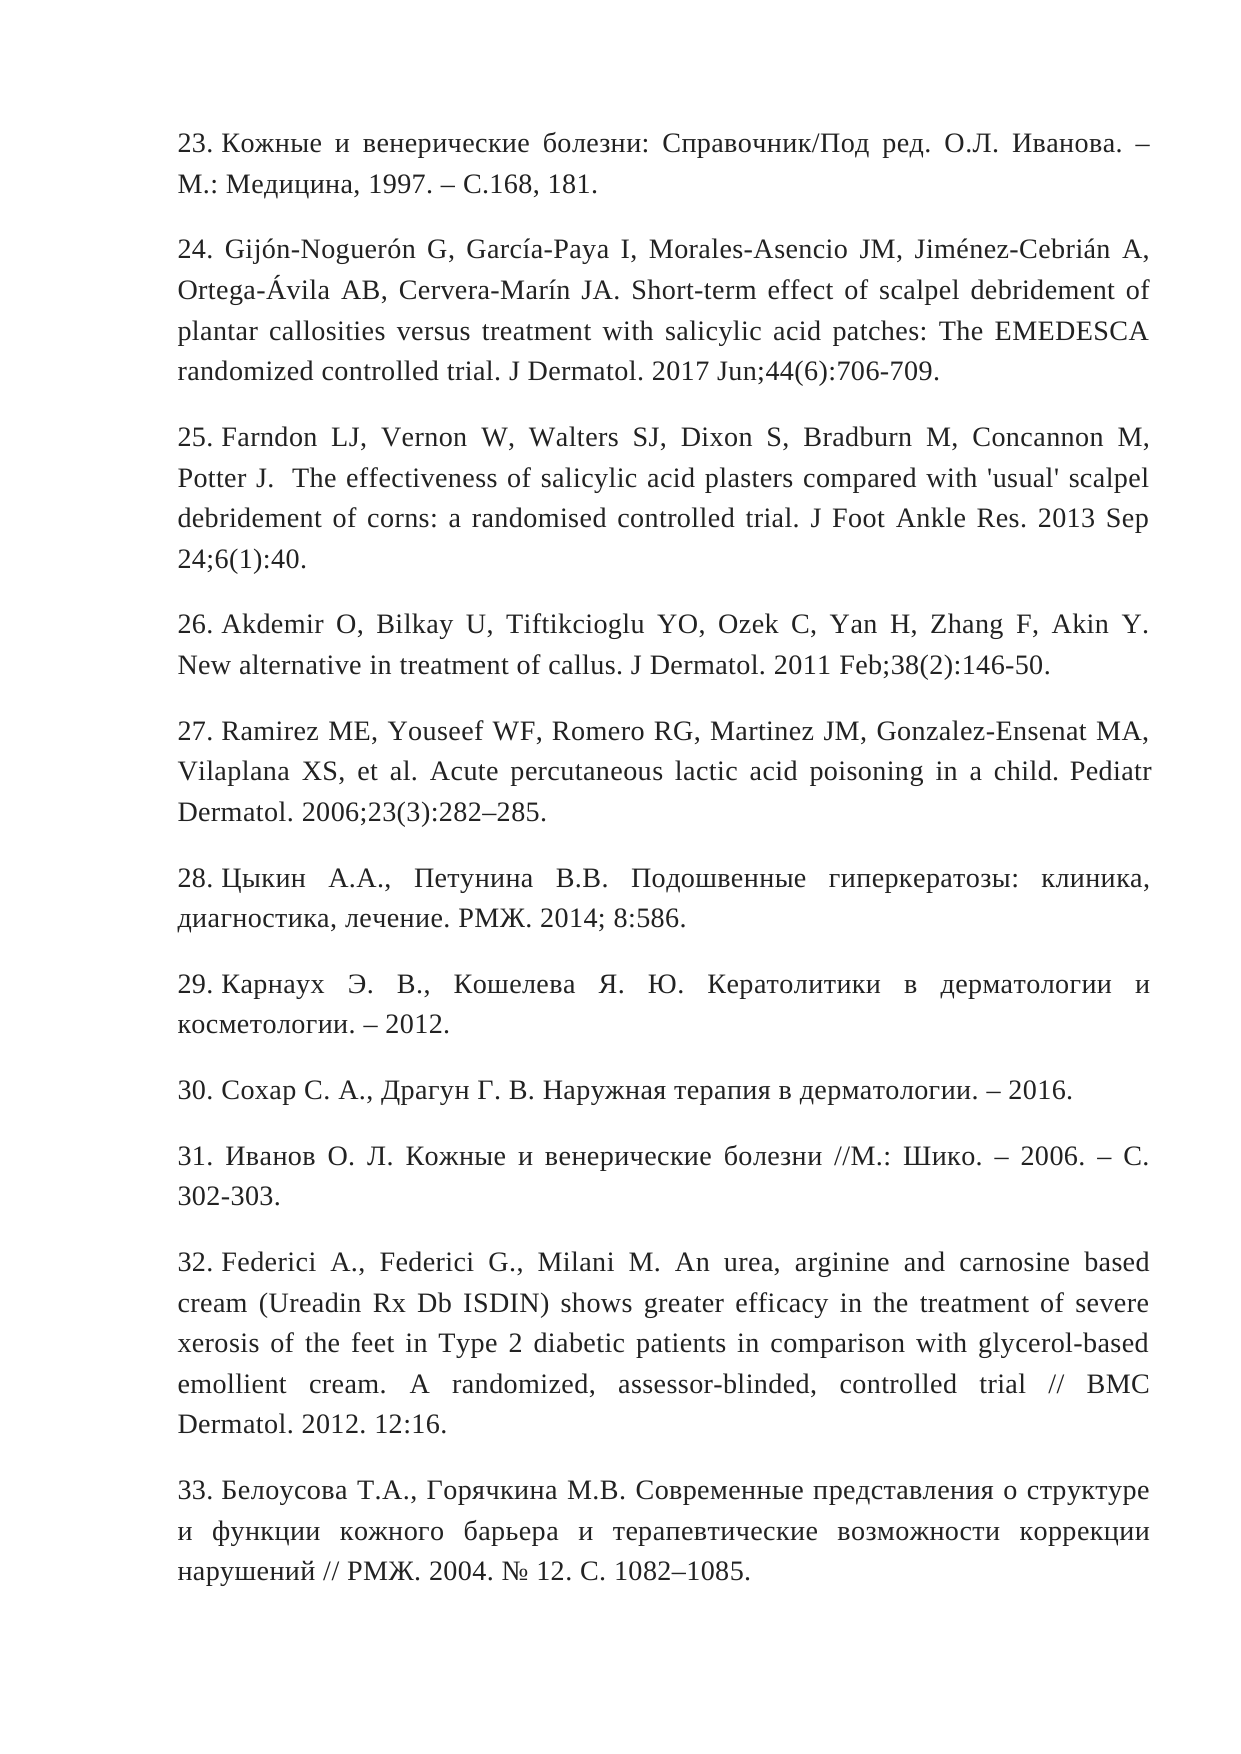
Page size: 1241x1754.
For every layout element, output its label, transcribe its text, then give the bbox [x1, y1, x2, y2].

text 33. Белоусова Т.А., Горячкина М.В. Современные представления о структуре и функции кожного барьера и терапевтические возможности коррекции нарушений // РМЖ. 2004. № 12. С. 1082–1085. [177, 1465, 1152, 1587]
text 23. Кожные и венерические болезни: Справочник/Под ред. О.Л. Иванова. – М.: Медицина, 1997. – С.168, 181. [177, 118, 1152, 199]
text 24. Gijón-Noguerón G, García-Paya I, Morales-Asencio JM, Jiménez-Cebrián A, Ortega-Ávila AB, Cervera-Marín JA. Short-term effect of scalpel debridement of plantar callosities versus treatment with salicylic acid patches: The EMEDESCA randomized controlled trial. J Dermatol. 2017 Jun;44(6):706-709. [177, 224, 1152, 387]
text 28. Цыкин А.А., Петунина В.В. Подошвенные гиперкератозы: клиника, диагностика, лечение. РМЖ. 2014; 8:586. [177, 852, 1152, 934]
text 31. Иванов О. Л. Кожные и венерические болезни //М.: Шико. – 2006. – С. 302-303. [177, 1131, 1152, 1212]
text 26. Akdemir O, Bilkay U, Tiftikcioglu YO, Ozek C, Yan H, Zhang F, Akin Y. New alternative in treatment of callus. J Dermatol. 2011 Feb;38(2):146-50. [177, 599, 1152, 681]
text 25. Farndon LJ, Vernon W, Walters SJ, Dixon S, Bradburn M, Concannon M, Potter J. The effectiveness of salicylic acid plasters compared with 'usual' scalpel debridement of corns: a randomised controlled trial. J Foot Ankle Res. 2013 Sep 24;6(1):40. [177, 412, 1152, 574]
text 32. Federici A., Federici G., Milani M. An urea, arginine and carnosine based cream (Ureadin Rx Db ISDIN) shows greater efficacy in the treatment of severe xerosis of the feet in Type 2 diabetic patients in comparison with glycerol-based emollient cream. A randomized, assessor-blinded, controlled trial // BMC Dermatol. 2012. 12:16. [177, 1237, 1152, 1440]
text 29. Карнаух Э. В., Кошелева Я. Ю. Кератолитики в дерматологии и косметологии. – 2012. [177, 959, 1152, 1040]
text 27. Ramirez ME, Youseef WF, Romero RG, Martinez JM, Gonzalez-Ensenat MA, Vilaplana XS, et al. Acute percutaneous lactic acid poisoning in a child. Pediatr Dermatol. 2006;23(3):282–285. [177, 706, 1152, 827]
text 30. Сохар С. А., Драгун Г. В. Наружная терапия в дерматологии. – 2016. [177, 1065, 1152, 1106]
